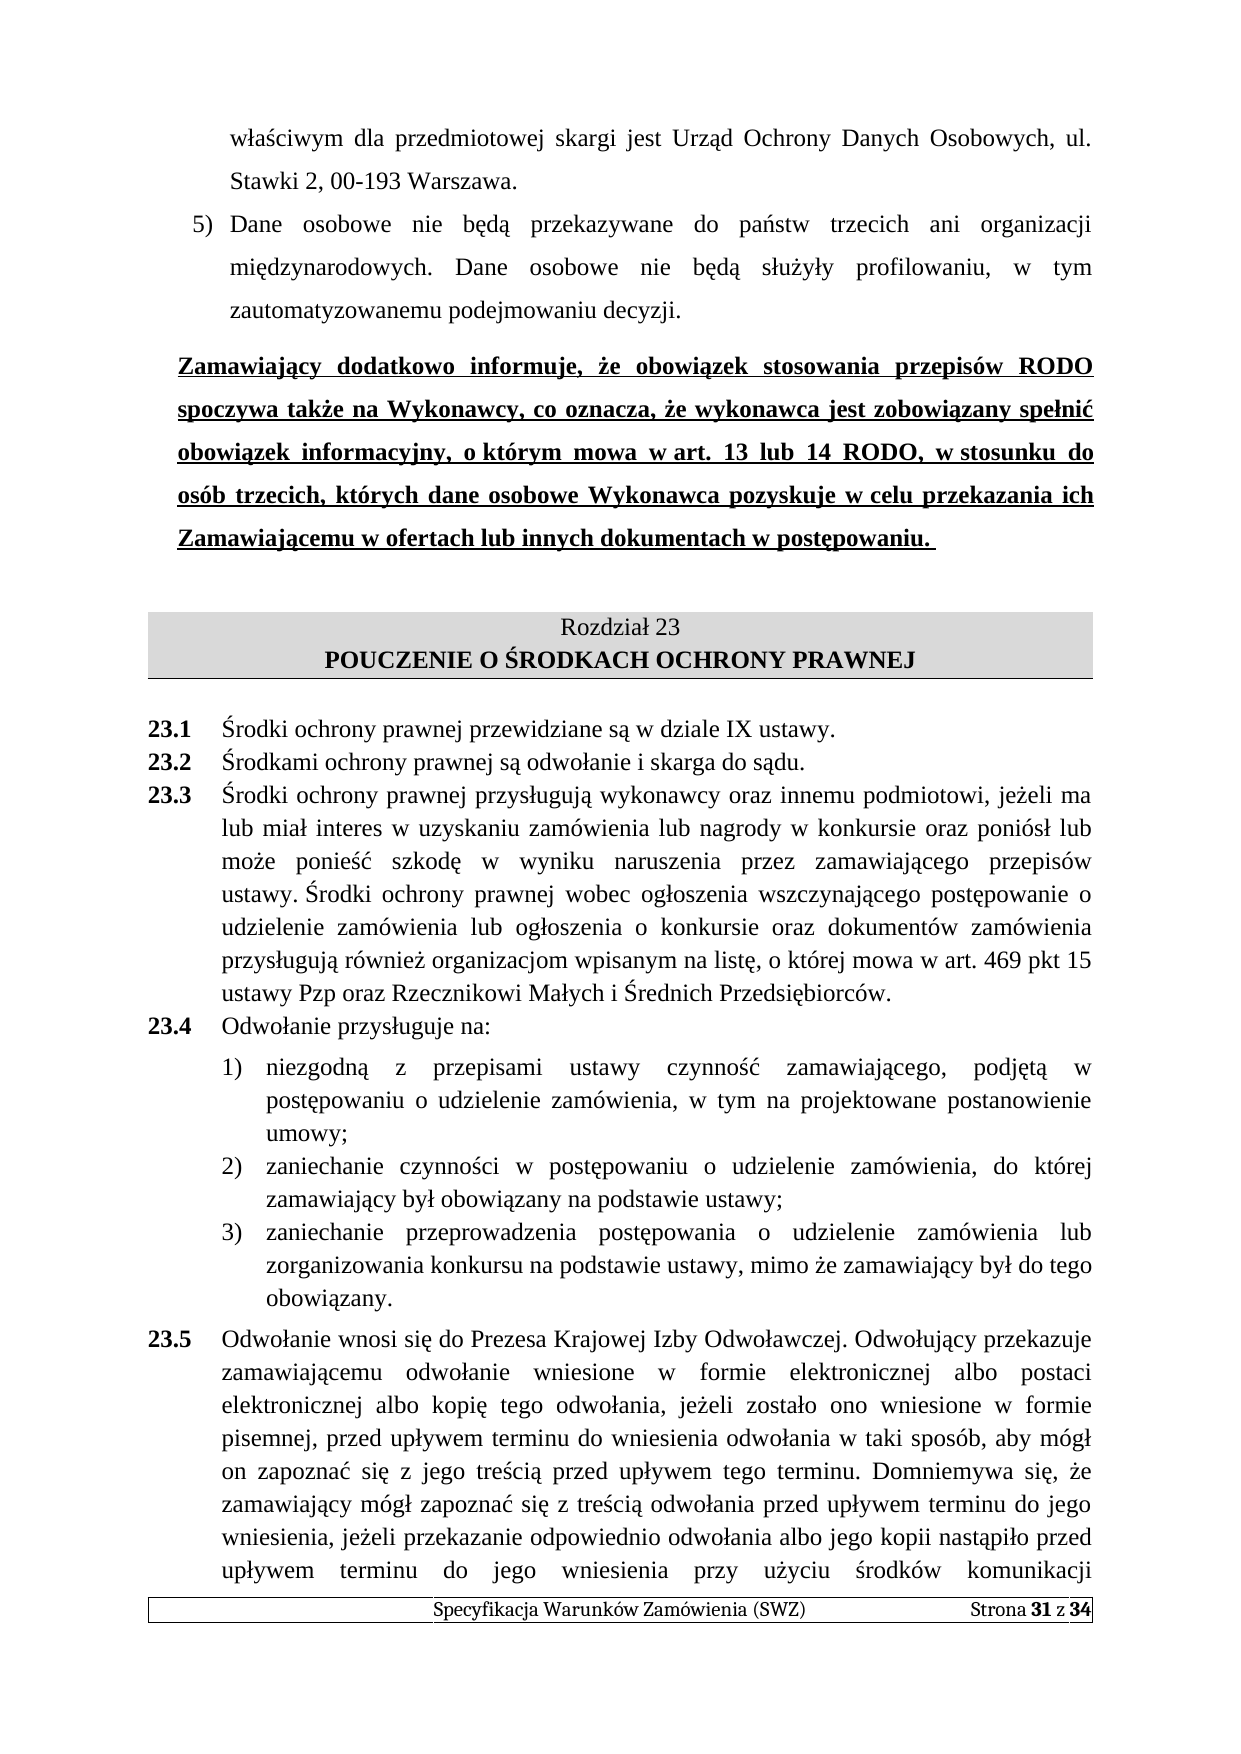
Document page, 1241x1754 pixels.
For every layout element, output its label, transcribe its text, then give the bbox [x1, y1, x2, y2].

list Dane osobowe nie będą przekazywane do państw trzecich ani organizacji międzynarodowych. Dane osobowe nie będą służyły profilowaniu, w tym zautomatyzowanemu podejmowaniu decyzji. [192, 209, 1093, 324]
list Środki ochrony prawnej przewidziane są w dziale IX ustawy. [148, 714, 1093, 743]
list Środkami ochrony prawnej są odwołanie i skarga do sądu. [148, 747, 1093, 776]
text Zamawiający dodatkowo informuje, że obowiązek stosowania przepisów RODO spoczywa także na Wykonawcy, co oznacza, że wykonawca jest zobowiązany spełnić obowiązek informacyjny, o którym mowa w art. 13 lub 14 RODO, w stosunku do osób trzecich, których dane osobowe Wykonawca pozyskuje w celu przekazania ich Zamawiającemu w ofertach lub innych dokumentach w postępowaniu. [177, 377, 1094, 419]
text Zamawiający dodatkowo informuje, że obowiązek stosowania przepisów RODO spoczywa także na Wykonawcy, co oznacza, że wykonawca jest zobowiązany spełnić obowiązek informacyjny, o którym mowa w art. 13 lub 14 RODO, w stosunku do osób trzecich, których dane osobowe Wykonawca pozyskuje w celu przekazania ich Zamawiającemu w ofertach lub innych dokumentach w postępowaniu. [177, 464, 1094, 505]
table_header Rozdział 23 POUCZENIE O ŚRODKACH OCHRONY PRAWNEJ [148, 612, 1093, 678]
list 2) zaniechanie czynności w postępowaniu o udzielenie zamówienia, do której zamawiający był obowiązany na podstawie ustawy; [221, 1151, 1093, 1213]
list Środki ochrony prawnej przysługują wykonawcy oraz innemu podmiotowi, jeżeli ma lub miał interes w uzyskaniu zamówienia lub nagrody w konkursie oraz poniósł lub może ponieść szkodę w wyniku naruszenia przez zamawiającego przepisów ustawy. Środki ochrony prawnej wobec ogłoszenia wszczynającego postępowanie o udzielenie zamówienia lub ogłoszenia o konkursie oraz dokumentów zamówienia przysługują również organizacjom wpisanym na listę, o której mowa w art. 469 pkt 15 ustawy Pzp oraz Rzecznikowi Małych i Średnich Przedsiębiorców. [148, 780, 1093, 1007]
list 3) zaniechanie przeprowadzenia postępowania o udzielenie zamówienia lub zorganizowania konkursu na podstawie ustawy, mimo że zamawiający był do tego obowiązany. [221, 1217, 1093, 1312]
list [192, 123, 1093, 195]
text Zamawiający dodatkowo informuje, że obowiązek stosowania przepisów RODO spoczywa także na Wykonawcy, co oznacza, że wykonawca jest zobowiązany spełnić obowiązek informacyjny, o którym mowa w art. 13 lub 14 RODO, w stosunku do osób trzecich, których dane osobowe Wykonawca pozyskuje w celu przekazania ich Zamawiającemu w ofertach lub innych dokumentach w postępowaniu. [177, 507, 1094, 552]
list 1) niezgodną z przepisami ustawy czynność zamawiającego, podjętą w postępowaniu o udzielenie zamówienia, w tym na projektowane postanowienie umowy; [221, 1052, 1093, 1147]
text Zamawiający dodatkowo informuje, że obowiązek stosowania przepisów RODO spoczywa także na Wykonawcy, co oznacza, że wykonawca jest zobowiązany spełnić obowiązek informacyjny, o którym mowa w art. 13 lub 14 RODO, w stosunku do osób trzecich, których dane osobowe Wykonawca pozyskuje w celu przekazania ich Zamawiającemu w ofertach lub innych dokumentach w postępowaniu. [177, 420, 1094, 462]
text Zamawiający dodatkowo informuje, że obowiązek stosowania przepisów RODO spoczywa także na Wykonawcy, co oznacza, że wykonawca jest zobowiązany spełnić obowiązek informacyjny, o którym mowa w art. 13 lub 14 RODO, w stosunku do osób trzecich, których dane osobowe Wykonawca pozyskuje w celu przekazania ich Zamawiającemu w ofertach lub innych dokumentach w postępowaniu. [177, 351, 1094, 376]
list Odwołanie przysługuje na: [148, 1011, 1093, 1040]
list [148, 1324, 1093, 1583]
